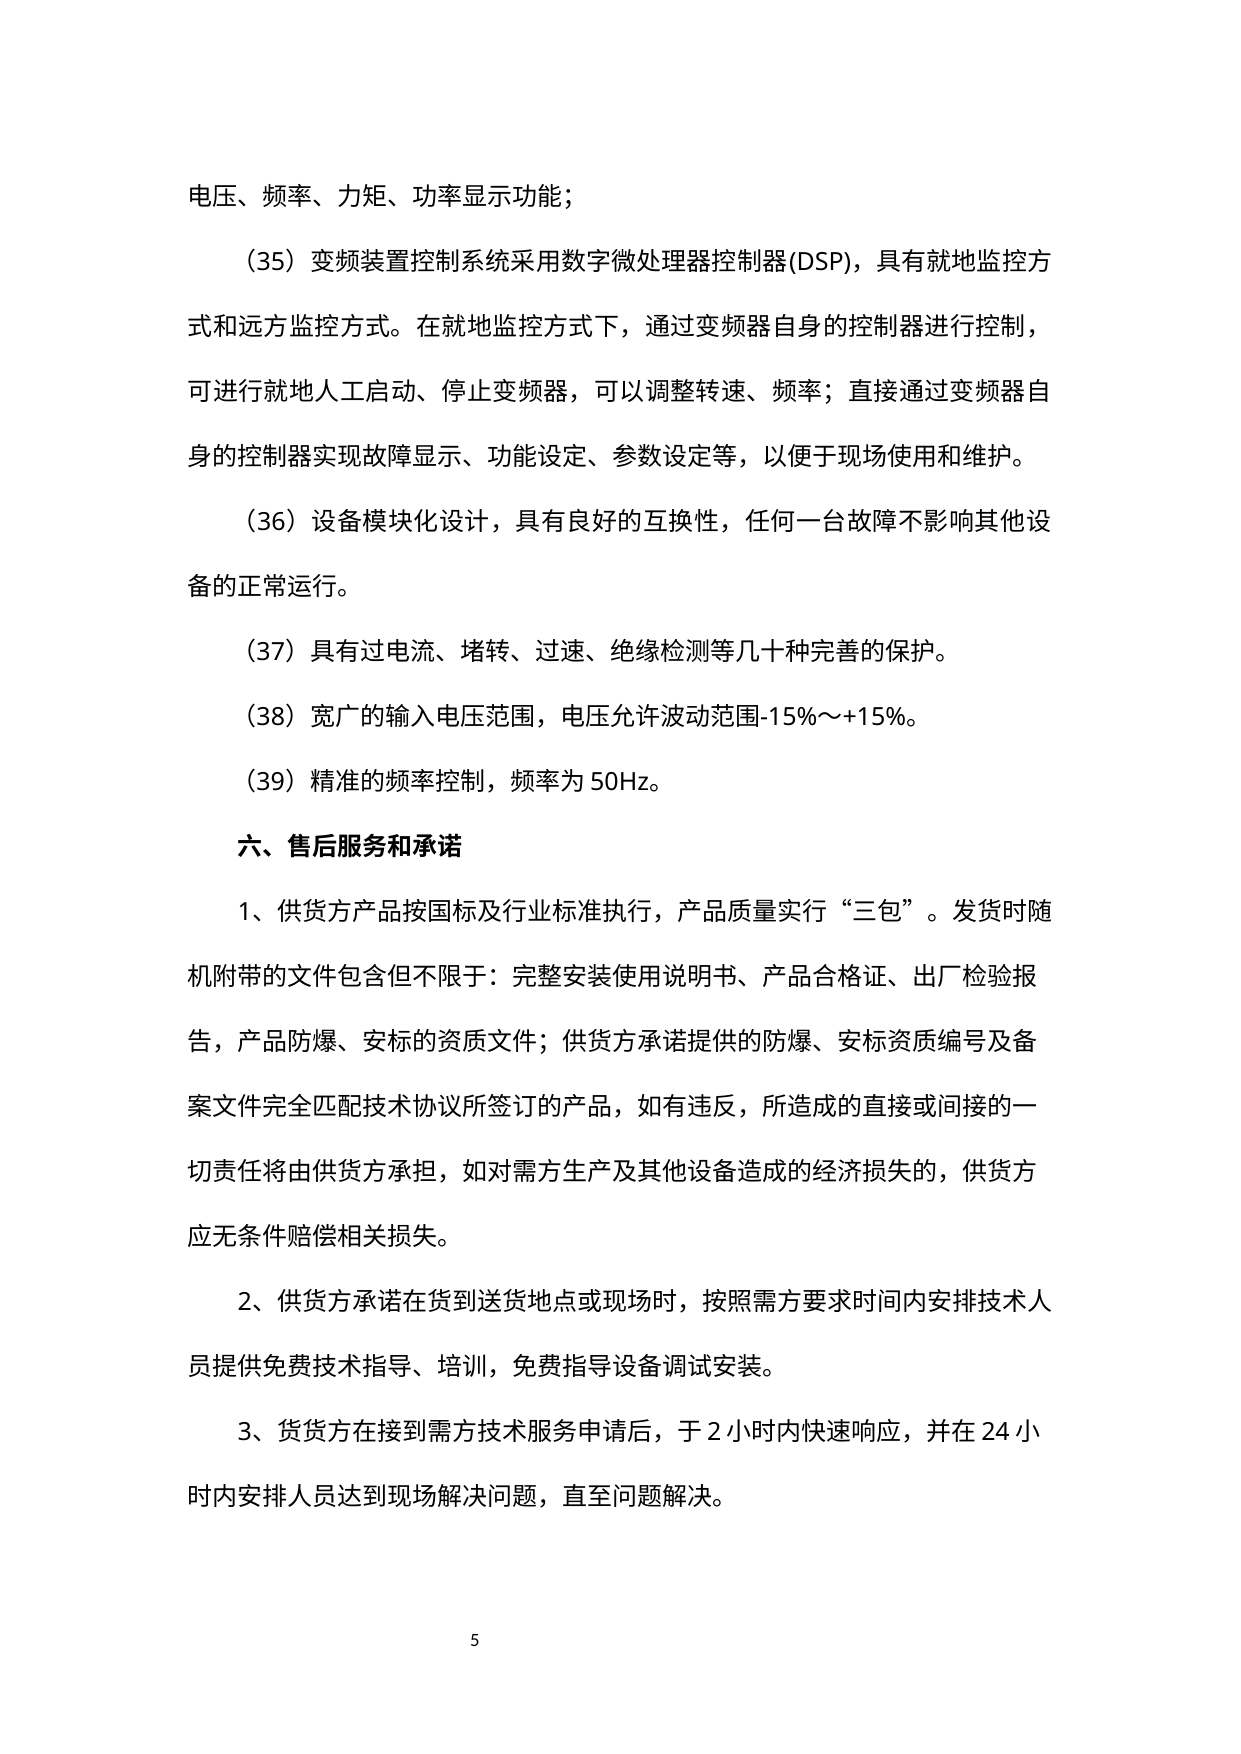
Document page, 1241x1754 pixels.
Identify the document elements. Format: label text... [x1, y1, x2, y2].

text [187, 162, 1053, 227]
list 1、供货方产品按国标及行业标准执行，产品质量实行“三包”。发货时随机附带的文件包含但不限于：完整安装使用说明书、产品合格证、出厂检验报告，产品防爆、安标的资质文件；供货方承诺提供的防爆、安标资质编号及备案文件完全匹配技术协议所签订的产品，如有违反，所造成的直接或间接的一切责任将由供货方承担，如对需方生产及其他设备造成的经济损失的，供货方应无条件赔偿相关损失。 [187, 877, 1053, 1267]
list 3、货货方在接到需方技术服务申请后，于2小时内快速响应，并在24小时内安排人员达到现场解决问题，直至问题解决。 [187, 1397, 1053, 1527]
text （37）具有过电流、堵转、过速、绝缘检测等几十种完善的保护。 [187, 617, 1053, 682]
list 六、售后服务和承诺 [187, 812, 1053, 877]
list （39）精准的频率控制，频率为50Hz。 [187, 747, 1053, 812]
text （36）设备模块化设计，具有良好的互换性，任何一台故障不影响其他设备的正常运行。 [187, 487, 1053, 617]
text （35）变频装置控制系统采用数字微处理器控制器(DSP)，具有就地监控方式和远方监控方式。在就地监控方式下，通过变频器自身的控制器进行控制，可进行就地人工启动、停止变频器，可以调整转速、频率；直接通过变频器自身的控制器实现故障显示、功能设定、参数设定等，以便于现场使用和维护。 [187, 227, 1053, 487]
text （38）宽广的输入电压范围，电压允许波动范围-15%～+15%。 [187, 682, 1053, 747]
list 2、供货方承诺在货到送货地点或现场时，按照需方要求时间内安排技术人员提供免费技术指导、培训，免费指导设备调试安装。 [187, 1267, 1053, 1397]
